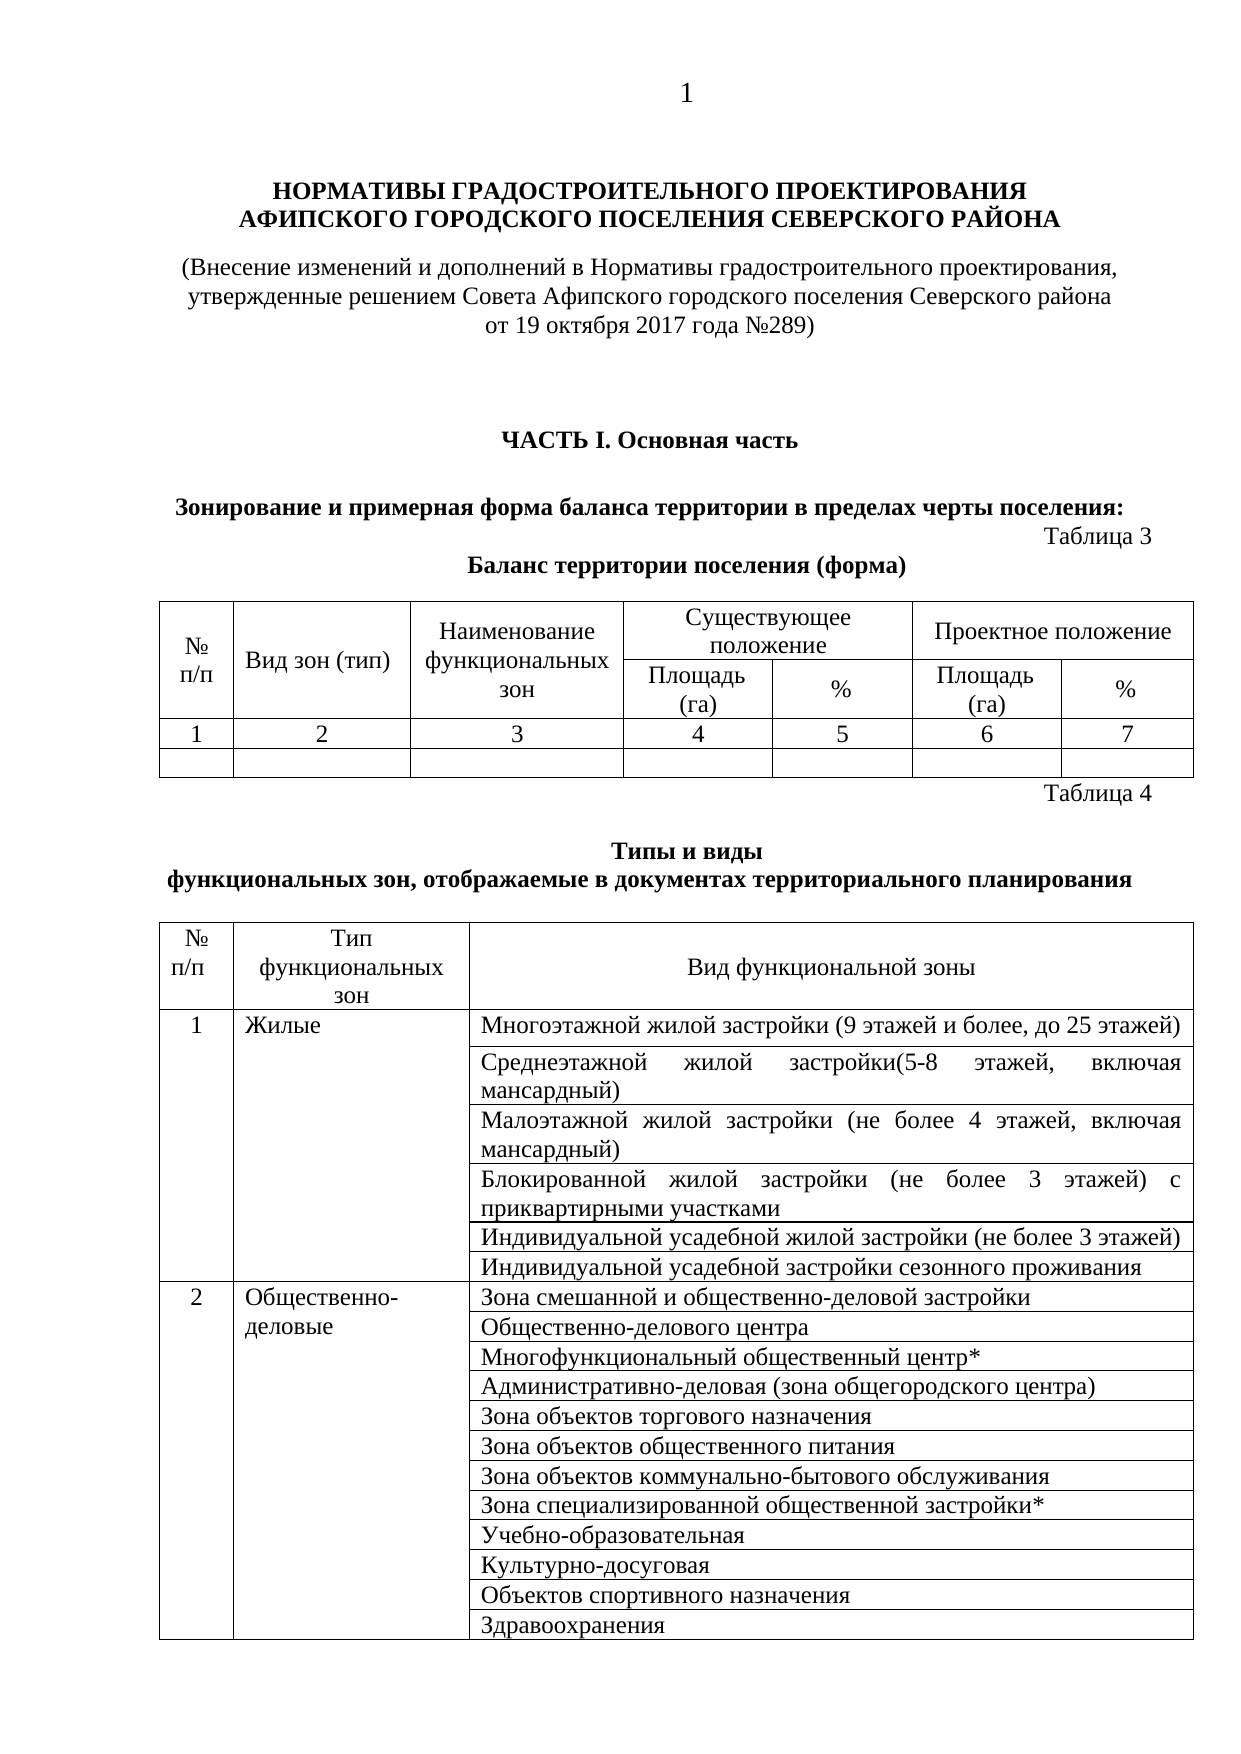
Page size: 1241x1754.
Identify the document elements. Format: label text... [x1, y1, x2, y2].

table_header Существующее положение [624, 602, 912, 659]
table_header Наименование функциональных зон [411, 602, 623, 718]
table_cell 3 [411, 719, 623, 747]
table_cell Жилые [234, 1010, 469, 1281]
table_cell Площадь (га) [913, 660, 1061, 718]
table_header Проектное положение [913, 602, 1193, 659]
table_cell Зона объектов общественного питания [470, 1431, 1193, 1460]
table_cell Блокированной жилой застройки (не более 3 этажей) с приквартирными участками [470, 1164, 1193, 1221]
table_cell Культурно-досуговая [470, 1550, 1193, 1579]
text от 19 октября 2017 года №289) [148, 310, 1152, 339]
subtitle Зонирование и примерная форма баланса территории в пределах черты поселения: [148, 492, 1152, 521]
table_header № п/п [160, 923, 233, 1009]
table_cell Многофункциональный общественный центр* [470, 1342, 1193, 1370]
table_header Тип функциональных зон [234, 923, 469, 1009]
table_cell Индивидуальной усадебной жилой застройки (не более 3 этажей) [470, 1223, 1193, 1251]
table_cell 1 [160, 1010, 233, 1281]
text Таблица 4 [148, 778, 1152, 807]
table_cell Общественно- деловые [234, 1282, 469, 1638]
table_cell 2 [160, 1282, 233, 1638]
text (Внесение изменений и дополнений в Нормативы градостроительного проектирования, утвержденные решением Совета Афипского городского поселения Северского района [148, 252, 1152, 310]
table_cell % [1062, 660, 1193, 718]
subtitle НОРМАТИВЫ ГРАДОСТРОИТЕЛЬНОГО ПРОЕКТИРОВАНИЯ [148, 176, 1152, 204]
table_cell [773, 749, 912, 777]
table_cell Административно-деловая (зона общегородского центра) [470, 1371, 1193, 1400]
text Таблица 3 [148, 521, 1152, 550]
table_header Вид зон (тип) [234, 602, 410, 718]
table_cell 1 [160, 719, 233, 747]
table_header Вид функциональной зоны [470, 923, 1193, 1009]
table_cell [913, 749, 1061, 777]
table_cell Здравоохранения [470, 1610, 1193, 1638]
subtitle ЧАСТЬ I. Основная часть [148, 425, 1152, 454]
table_cell 5 [773, 719, 912, 747]
subtitle АФИПСКОГО ГОРОДСКОГО ПОСЕЛЕНИЯ СЕВЕРСКОГО РАЙОНА [148, 204, 1152, 233]
subtitle Типы и виды функциональных зон, отображаемые в документах территориального планирования [148, 836, 1152, 893]
table_cell [234, 749, 410, 777]
table_cell 4 [624, 719, 772, 747]
table_cell Зона объектов торгового назначения [470, 1401, 1193, 1430]
table_cell Общественно-делового центра [470, 1312, 1193, 1341]
table_cell 7 [1062, 719, 1193, 747]
table_cell Учебно-образовательная [470, 1520, 1193, 1549]
table_cell Площадь (га) [624, 660, 772, 718]
table_header № п/п [160, 602, 233, 718]
table_cell Многоэтажной жилой застройки (9 этажей и более, до 25 этажей) [470, 1010, 1193, 1046]
table_cell % [773, 660, 912, 718]
table_cell 2 [234, 719, 410, 747]
table_cell [411, 749, 623, 777]
table_cell Зона смешанной и общественно-деловой застройки [470, 1282, 1193, 1311]
table_cell Малоэтажной жилой застройки (не более 4 этажей, включая мансардный) [470, 1105, 1193, 1163]
table_cell 6 [913, 719, 1061, 747]
table_cell Зона объектов коммунально-бытового обслуживания [470, 1461, 1193, 1489]
table_cell [160, 749, 233, 777]
table_cell [624, 749, 772, 777]
table_cell [1062, 749, 1193, 777]
table_cell Среднеэтажной жилой застройки(5-8 этажей, включая мансардный) [470, 1047, 1193, 1104]
subtitle Баланс территории поселения (форма) [148, 550, 1152, 578]
table_cell Зона специализированной общественной застройки* [470, 1491, 1193, 1519]
table_cell Индивидуальной усадебной застройки сезонного проживания [470, 1252, 1193, 1281]
table_cell Объектов спортивного назначения [470, 1580, 1193, 1609]
